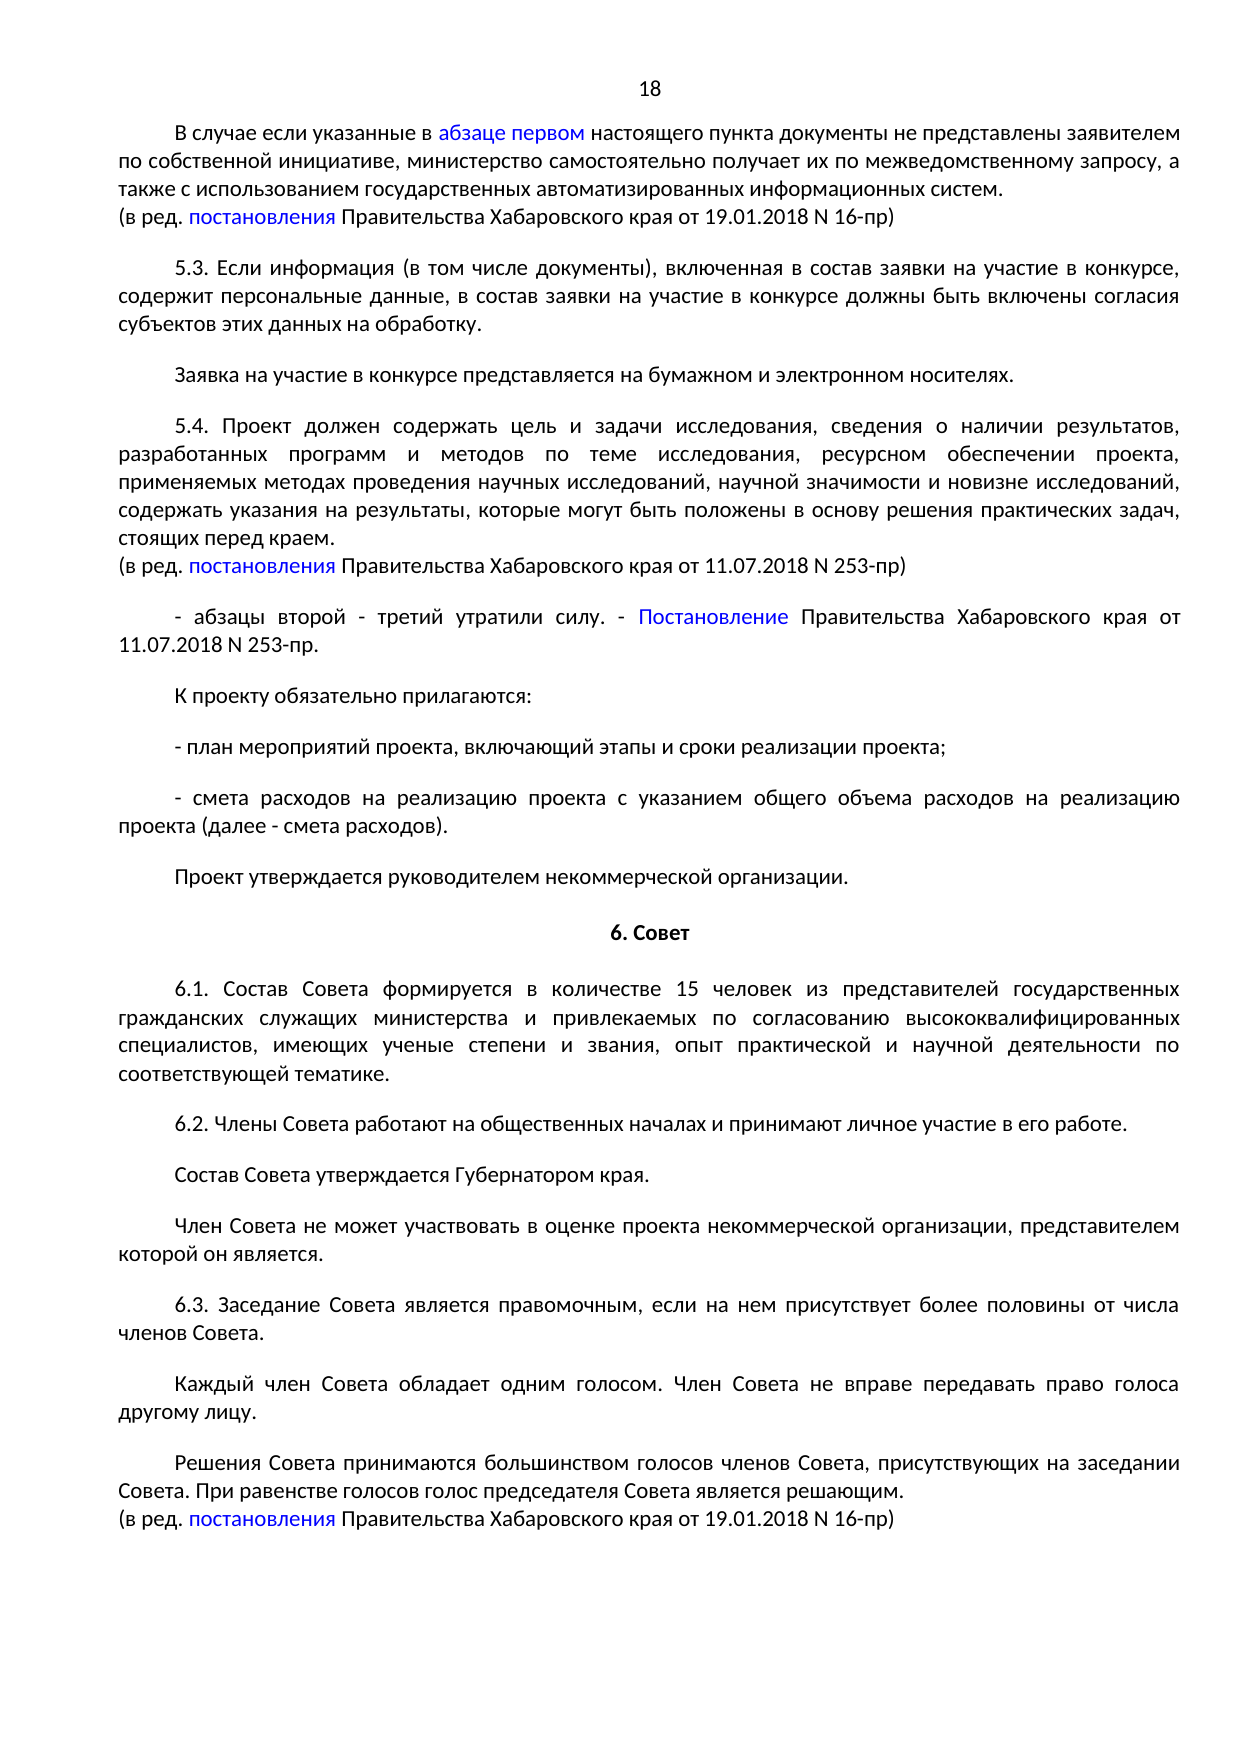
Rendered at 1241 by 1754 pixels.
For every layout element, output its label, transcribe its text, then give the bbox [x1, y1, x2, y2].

text 6.2. Члены Совета работают на общественных началах и принимают личное участие в его работе. [118, 1109, 1181, 1138]
text 5.4. Проект должен содержать цель и задачи исследования, сведения о наличии результатов, разработанных программ и методов по теме исследования, ресурсном обеспечении проекта, применяемых методах проведения научных исследований, научной значимости и новизне исследований, содержать указания на результаты, которые могут быть положены в основу решения практических задач, стоящих перед краем. [118, 411, 1181, 551]
text (в ред. постановления Правительства Хабаровского края от 11.07.2018 N 253-пр) [118, 551, 1181, 579]
text 6. Совет [118, 918, 1181, 946]
text - абзацы второй - третий утратили силу. - Постановление Правительства Хабаровского края от 11.07.2018 N 253-пр. [118, 602, 1181, 658]
text Проект утверждается руководителем некоммерческой организации. [118, 862, 1181, 890]
text Каждый член Совета обладает одним голосом. Член Совета не вправе передавать право голоса другому лицу. [118, 1369, 1181, 1425]
text (в ред. постановления Правительства Хабаровского края от 19.01.2018 N 16-пр) [118, 202, 1181, 230]
text К проекту обязательно прилагаются: [118, 681, 1181, 709]
text В случае если указанные в абзаце первом настоящего пункта документы не представлены заявителем по собственной инициативе, министерство самостоятельно получает их по межведомственному запросу, а также с использованием государственных автоматизированных информационных систем. [118, 118, 1181, 202]
text 5.3. Если информация (в том числе документы), включенная в состав заявки на участие в конкурсе, содержит персональные данные, в состав заявки на участие в конкурсе должны быть включены согласия субъектов этих данных на обработку. [118, 253, 1181, 337]
text Заявка на участие в конкурсе представляется на бумажном и электронном носителях. [118, 360, 1181, 388]
text (в ред. постановления Правительства Хабаровского края от 19.01.2018 N 16-пр) [118, 1504, 1181, 1532]
text Решения Совета принимаются большинством голосов членов Совета, присутствующих на заседании Совета. При равенстве голосов голос председателя Совета является решающим. [118, 1448, 1181, 1504]
text Член Совета не может участвовать в оценке проекта некоммерческой организации, представителем которой он является. [118, 1211, 1181, 1267]
text - план мероприятий проекта, включающий этапы и сроки реализации проекта; [118, 732, 1181, 760]
text Состав Совета утверждается Губернатором края. [118, 1161, 1181, 1188]
text 6.1. Состав Совета формируется в количестве 15 человек из представителей государственных гражданских служащих министерства и привлекаемых по согласованию высококвалифицированных специалистов, имеющих ученые степени и звания, опыт практической и научной деятельности по соответствующей тематике. [118, 974, 1181, 1087]
text - смета расходов на реализацию проекта с указанием общего объема расходов на реализацию проекта (далее - смета расходов). [118, 783, 1181, 839]
text 6.3. Заседание Совета является правомочным, если на нем присутствует более половины от числа членов Совета. [118, 1290, 1181, 1346]
